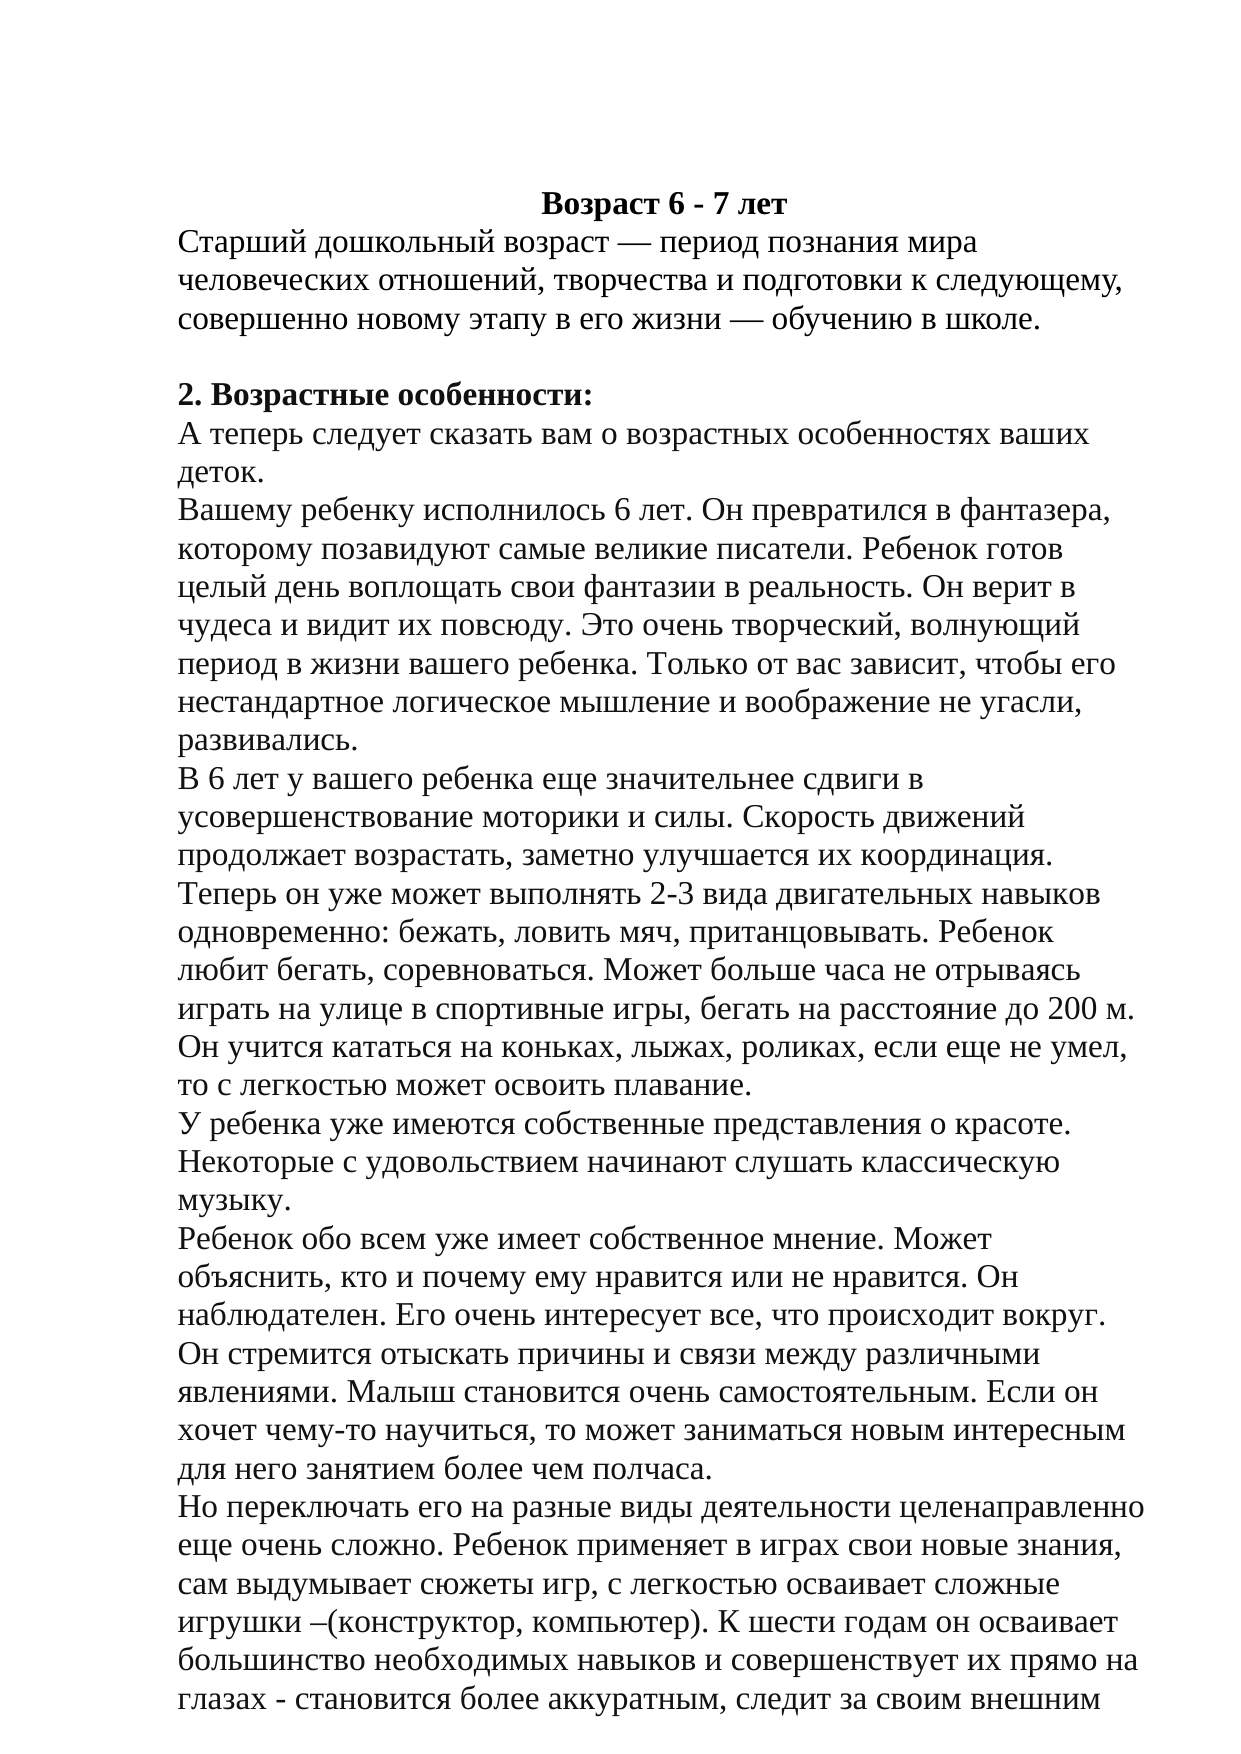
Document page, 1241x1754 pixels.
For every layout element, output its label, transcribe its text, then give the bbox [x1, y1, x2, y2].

text 2. Возрастные особенности: [177, 374, 1152, 413]
text У ребенка уже имеются собственные представления о красоте. Некоторые с удовольствием начинают слушать классическую музыку. [177, 1103, 1152, 1218]
text В 6 лет у вашего ребенка еще значительнее сдвиги в усовершенствование моторики и силы. Скорость движений продолжает возрастать, заметно улучшается их координация. Теперь он уже может выполнять 2-3 вида двигательных навыков одновременно: бежать, ловить мяч, пританцовывать. Ребенок любит бегать, соревноваться. Может больше часа не отрываясь играть на улице в спортивные игры, бегать на расстояние до 200 м. Он учится кататься на коньках, лыжах, роликах, если еще не умел, то с легкостью может освоить плавание. [177, 758, 1152, 1103]
text Старший дошкольный возраст — период познания мира человеческих отношений, творчества и подготовки к следующему, совершенно новому этапу в его жизни — обучению в школе. [177, 221, 1152, 336]
text Возраст 6 - 7 лет [177, 183, 1152, 221]
text Ребенок обо всем уже имеет собственное мнение. Может объяснить, кто и почему ему нравится или не нравится. Он наблюдателен. Его очень интересует все, что происходит вокруг. Он стремится отыскать причины и связи между различными явлениями. Малыш становится очень самостоятельным. Если он хочет чему-то научиться, то может заниматься новым интересным для него занятием более чем полчаса. [177, 1218, 1152, 1486]
text Вашему ребенку исполнилось 6 лет. Он превратился в фантазера, которому позавидуют самые великие писатели. Ребенок готов целый день воплощать свои фантазии в реальность. Он верит в чудеса и видит их повсюду. Это очень творческий, волнующий период в жизни вашего ребенка. Только от вас зависит, чтобы его нестандартное логическое мышление и воображение не угасли, развивались. [177, 489, 1152, 758]
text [177, 1486, 1152, 1716]
text А теперь следует сказать вам о возрастных особенностях ваших деток. [177, 413, 1152, 489]
